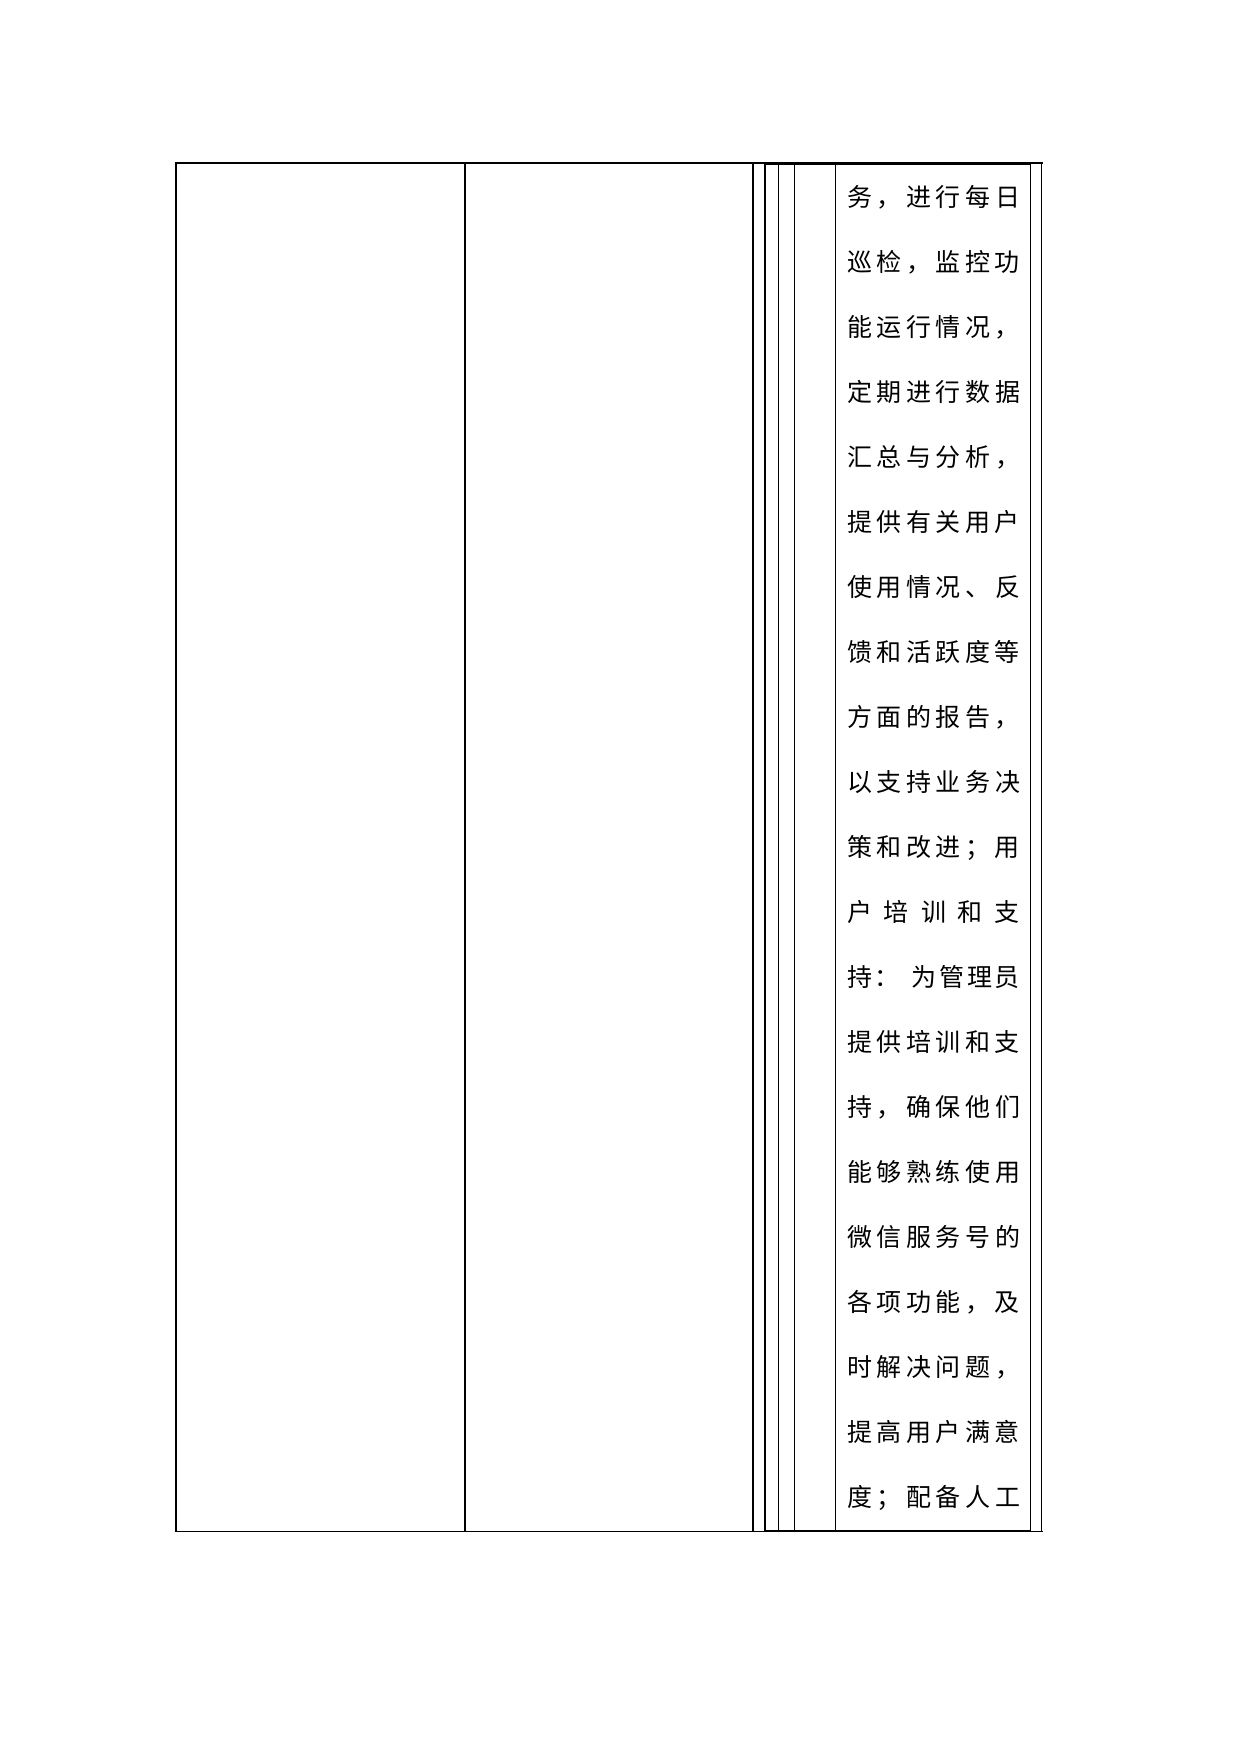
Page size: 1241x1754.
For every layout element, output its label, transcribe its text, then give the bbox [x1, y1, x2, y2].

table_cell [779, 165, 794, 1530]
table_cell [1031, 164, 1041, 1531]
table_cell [795, 165, 835, 1530]
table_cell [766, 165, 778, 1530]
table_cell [836, 165, 1030, 1530]
table_cell 1 [466, 164, 752, 1531]
table_cell [177, 164, 464, 1531]
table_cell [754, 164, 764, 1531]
